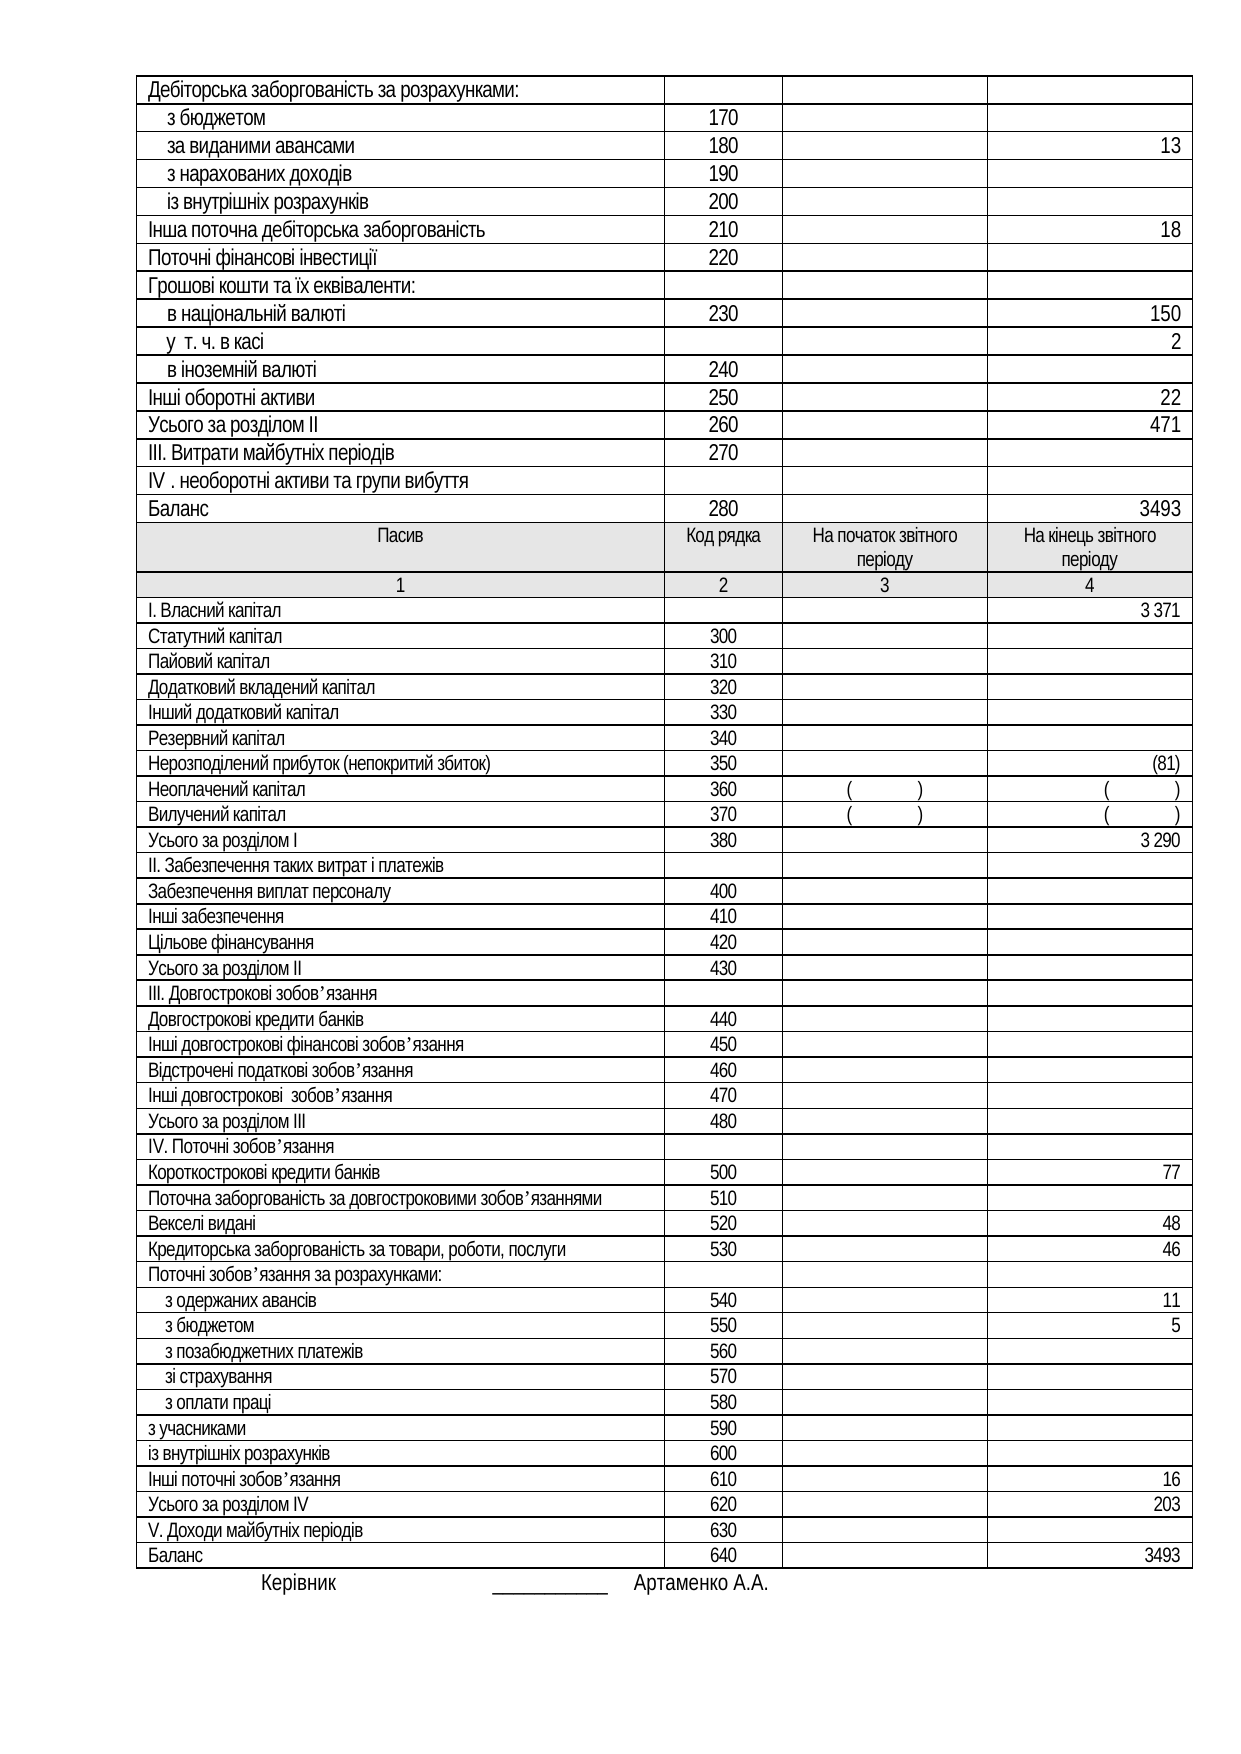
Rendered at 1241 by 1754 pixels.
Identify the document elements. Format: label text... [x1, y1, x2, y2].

table_cell з одержаних авансів [137, 1288, 664, 1312]
table_cell 470 [665, 1083, 782, 1107]
table_cell 471 [988, 412, 1192, 438]
table_cell Усього за розділом ІІ [137, 956, 664, 979]
table_cell Інша поточна дебіторська заборгованість [137, 216, 664, 242]
table_cell Неоплачений капітал [137, 777, 664, 801]
table_cell 600 [665, 1441, 782, 1465]
table_cell 540 [665, 1288, 782, 1312]
table_cell [665, 1262, 782, 1286]
table_cell 270 [665, 440, 782, 466]
table_cell Баланс [137, 495, 664, 522]
table_cell [988, 853, 1192, 877]
table_cell [783, 412, 987, 438]
table_cell [988, 105, 1192, 131]
table_cell 250 [665, 384, 782, 410]
table_cell ІІІ. Витрати майбутніх періодів [137, 440, 664, 466]
table_cell [783, 300, 987, 326]
table_cell [783, 1543, 987, 1567]
table_cell 3 371 [988, 598, 1192, 622]
table_cell [665, 77, 782, 103]
table_cell 260 [665, 412, 782, 438]
table_cell Усього за розділом ІV [137, 1492, 664, 1516]
table_cell Інший додатковий капітал [137, 700, 664, 724]
table_cell [783, 956, 987, 979]
table_cell 520 [665, 1211, 782, 1235]
table_cell 360 [665, 777, 782, 801]
table_cell [988, 726, 1192, 750]
table_cell Усього за розділом ІІІ [137, 1109, 664, 1133]
table_cell [783, 132, 987, 159]
table_cell [665, 853, 782, 877]
table_cell 400 [665, 879, 782, 903]
table_cell Резервний капітал [137, 726, 664, 750]
table_cell ІІІ. Довгострокові зобовязання [137, 981, 664, 1005]
table_cell [783, 160, 987, 187]
table_cell Інші поточні зобовязання [137, 1467, 664, 1491]
table_cell ( ) [783, 802, 987, 826]
table_cell 230 [665, 300, 782, 326]
table_cell [988, 1032, 1192, 1056]
table_cell [783, 77, 987, 103]
table_cell [783, 1390, 987, 1414]
table_cell [988, 1109, 1192, 1133]
table_cell 310 [665, 649, 782, 673]
table_cell 440 [665, 1007, 782, 1031]
table_cell ( ) [988, 802, 1192, 826]
table_cell [988, 188, 1192, 214]
table_cell 170 [665, 105, 782, 131]
table_cell [783, 384, 987, 410]
table_cell V. Доходи майбутніх періодів [137, 1518, 664, 1542]
table_cell [988, 1262, 1192, 1286]
table_cell [783, 675, 987, 699]
table_cell 510 [665, 1186, 782, 1210]
table_cell Забезпечення виплат персоналу [137, 879, 664, 903]
table_cell [783, 1237, 987, 1261]
table_cell з нарахованих доходів [137, 160, 664, 187]
table_cell Векселі видані [137, 1211, 664, 1235]
table_cell [783, 1365, 987, 1388]
table_cell [988, 624, 1192, 648]
table_cell 580 [665, 1390, 782, 1414]
table_cell Короткострокові кредити банків [137, 1160, 664, 1184]
table_cell 203 [988, 1492, 1192, 1516]
table_cell [783, 1339, 987, 1363]
table_cell ( ) [783, 777, 987, 801]
table_cell [783, 751, 987, 775]
table_cell [783, 981, 987, 1005]
table_cell Пайовий капітал [137, 649, 664, 673]
table_cell [783, 216, 987, 242]
table_cell [783, 700, 987, 724]
table_cell 350 [665, 751, 782, 775]
table_cell [988, 1441, 1192, 1465]
table_cell 3 [783, 573, 987, 597]
table_cell 610 [665, 1467, 782, 1491]
table_cell [988, 1007, 1192, 1031]
table_cell 22 [988, 384, 1192, 410]
table_cell 550 [665, 1313, 782, 1337]
table_cell [783, 1518, 987, 1542]
table_cell [783, 1492, 987, 1516]
table_cell 480 [665, 1109, 782, 1133]
table_cell [988, 1416, 1192, 1439]
table_cell [988, 1058, 1192, 1082]
table_cell [783, 244, 987, 270]
table_cell 460 [665, 1058, 782, 1082]
table_cell [988, 160, 1192, 187]
table_cell [988, 1390, 1192, 1414]
table_cell [988, 675, 1192, 699]
table_cell 18 [988, 216, 1192, 242]
table_cell з оплати праці [137, 1390, 664, 1414]
table_cell [988, 649, 1192, 673]
table_cell із внутрішніх розрахунків [137, 188, 664, 214]
table_cell 620 [665, 1492, 782, 1516]
table_cell [988, 1365, 1192, 1388]
table_cell 77 [988, 1160, 1192, 1184]
table_cell Пасив [137, 523, 664, 571]
table_cell [988, 700, 1192, 724]
table_cell 570 [665, 1365, 782, 1388]
table_cell [988, 272, 1192, 298]
table_cell Інші оборотні активи [137, 384, 664, 410]
table_cell На кінець звітного періоду [988, 523, 1192, 571]
table_cell [783, 1058, 987, 1082]
table_cell 340 [665, 726, 782, 750]
table_cell із внутрішніх розрахунків [137, 1441, 664, 1465]
table_cell [783, 440, 987, 466]
table_cell [783, 905, 987, 928]
table_cell [988, 905, 1192, 928]
table_cell 220 [665, 244, 782, 270]
table_cell [783, 853, 987, 877]
text Керівник ___________ Артаменко А.А. [177, 1569, 1152, 1595]
table_cell [783, 272, 987, 298]
table_cell [988, 879, 1192, 903]
table_cell [665, 467, 782, 494]
table_cell [783, 1135, 987, 1158]
table_cell [988, 1135, 1192, 1158]
table_cell 450 [665, 1032, 782, 1056]
table_cell [783, 188, 987, 214]
table_cell [783, 1032, 987, 1056]
table_cell з бюджетом [137, 1313, 664, 1337]
table_cell 300 [665, 624, 782, 648]
table_cell 200 [665, 188, 782, 214]
table_cell Поточні фінансові інвестиції [137, 244, 664, 270]
table_cell [783, 1416, 987, 1439]
table_cell Поточні зобовязання за розрахунками: [137, 1262, 664, 1286]
table_cell [988, 1518, 1192, 1542]
table_cell за виданими авансами [137, 132, 664, 159]
table_cell 410 [665, 905, 782, 928]
table_cell Відстрочені податкові зобовязання [137, 1058, 664, 1082]
table_cell 560 [665, 1339, 782, 1363]
table_cell (81) [988, 751, 1192, 775]
table_cell [783, 1262, 987, 1286]
table_cell [783, 1441, 987, 1465]
table_cell 150 [988, 300, 1192, 326]
table_cell [988, 356, 1192, 382]
table_cell [988, 244, 1192, 270]
table_cell [783, 495, 987, 522]
table_cell [783, 467, 987, 494]
table_cell [988, 1186, 1192, 1210]
table_cell 370 [665, 802, 782, 826]
table_cell Інші довгострокові фінансові зобовязання [137, 1032, 664, 1056]
table_cell Додатковий вкладений капітал [137, 675, 664, 699]
table_cell 500 [665, 1160, 782, 1184]
table_cell 5 [988, 1313, 1192, 1337]
table_cell Статутний капітал [137, 624, 664, 648]
table_cell [783, 624, 987, 648]
table_cell Кредиторська заборгованість за товари, роботи, послуги [137, 1237, 664, 1261]
table_cell [783, 879, 987, 903]
table_cell [783, 1160, 987, 1184]
table_cell Баланс [137, 1543, 664, 1567]
table_cell Довгострокові кредити банків [137, 1007, 664, 1031]
table_cell 640 [665, 1543, 782, 1567]
table_cell 1 [137, 573, 664, 597]
table_cell [988, 956, 1192, 979]
table_cell [783, 1313, 987, 1337]
table_cell [665, 981, 782, 1005]
table_cell [783, 598, 987, 622]
table_cell з учасниками [137, 1416, 664, 1439]
table_cell 190 [665, 160, 782, 187]
table_cell [783, 1186, 987, 1210]
table_cell 630 [665, 1518, 782, 1542]
table_cell 420 [665, 930, 782, 954]
table_cell [783, 726, 987, 750]
table_cell [988, 1083, 1192, 1107]
table_cell 46 [988, 1237, 1192, 1261]
table_cell IV . необоротні активи та групи вибуття [137, 467, 664, 494]
table_cell [783, 1083, 987, 1107]
table_cell Цільове фінансування [137, 930, 664, 954]
table_cell у т. ч. в касі [137, 328, 664, 354]
table_cell Код рядка [665, 523, 782, 571]
table_cell 180 [665, 132, 782, 159]
table_cell 2 [665, 573, 782, 597]
table_cell [988, 981, 1192, 1005]
table_cell І. Власний капітал [137, 598, 664, 622]
table_cell 330 [665, 700, 782, 724]
table_cell в національній валюті [137, 300, 664, 326]
table_cell 11 [988, 1288, 1192, 1312]
table_cell [988, 467, 1192, 494]
table_cell 380 [665, 828, 782, 852]
table_cell [783, 1288, 987, 1312]
table_cell зі страхування [137, 1365, 664, 1388]
table_cell 240 [665, 356, 782, 382]
table_cell з позабюджетних платежів [137, 1339, 664, 1363]
table_cell [783, 1007, 987, 1031]
table_cell [988, 77, 1192, 103]
table_cell [783, 356, 987, 382]
table_cell На початок звітного періоду [783, 523, 987, 571]
table_cell [988, 1339, 1192, 1363]
table_cell Дебіторська заборгованість за розрахунками: [137, 77, 664, 103]
table_cell в іноземній валюті [137, 356, 664, 382]
table_cell Вилучений капітал [137, 802, 664, 826]
table_cell [783, 828, 987, 852]
table_cell Інші забезпечення [137, 905, 664, 928]
table_cell Поточна заборгованість за довгостроковими зобовязаннями [137, 1186, 664, 1210]
table_cell [665, 598, 782, 622]
table_cell 280 [665, 495, 782, 522]
table_cell [665, 272, 782, 298]
table_cell 4 [988, 573, 1192, 597]
table_cell 16 [988, 1467, 1192, 1491]
table_cell Грошові кошти та їх еквіваленти: [137, 272, 664, 298]
table_cell Нерозподілений прибуток (непокритий збиток) [137, 751, 664, 775]
table_cell з бюджетом [137, 105, 664, 131]
table_cell 590 [665, 1416, 782, 1439]
table_cell 2 [988, 328, 1192, 354]
table_cell [665, 328, 782, 354]
table_cell [988, 440, 1192, 466]
table_cell [783, 1211, 987, 1235]
table_cell 3 290 [988, 828, 1192, 852]
table_cell ( ) [988, 777, 1192, 801]
table_cell [783, 930, 987, 954]
table_cell 3493 [988, 1543, 1192, 1567]
table_cell [783, 649, 987, 673]
table_cell 320 [665, 675, 782, 699]
table_cell 210 [665, 216, 782, 242]
table_cell Інші довгострокові зобовязання [137, 1083, 664, 1107]
table_cell [665, 1135, 782, 1158]
table_cell 530 [665, 1237, 782, 1261]
table_cell Усього за розділом І [137, 828, 664, 852]
table_cell [988, 930, 1192, 954]
table_cell [783, 105, 987, 131]
table_cell 48 [988, 1211, 1192, 1235]
table_cell ІІ. Забезпечення таких витрат і платежів [137, 853, 664, 877]
table_cell [783, 328, 987, 354]
table_cell [783, 1109, 987, 1133]
table_cell Усього за розділом ІІ [137, 412, 664, 438]
table_cell 13 [988, 132, 1192, 159]
table_cell [783, 1467, 987, 1491]
table_cell 430 [665, 956, 782, 979]
table_cell 3493 [988, 495, 1192, 522]
table_cell ІV. Поточні зобовязання [137, 1135, 664, 1158]
